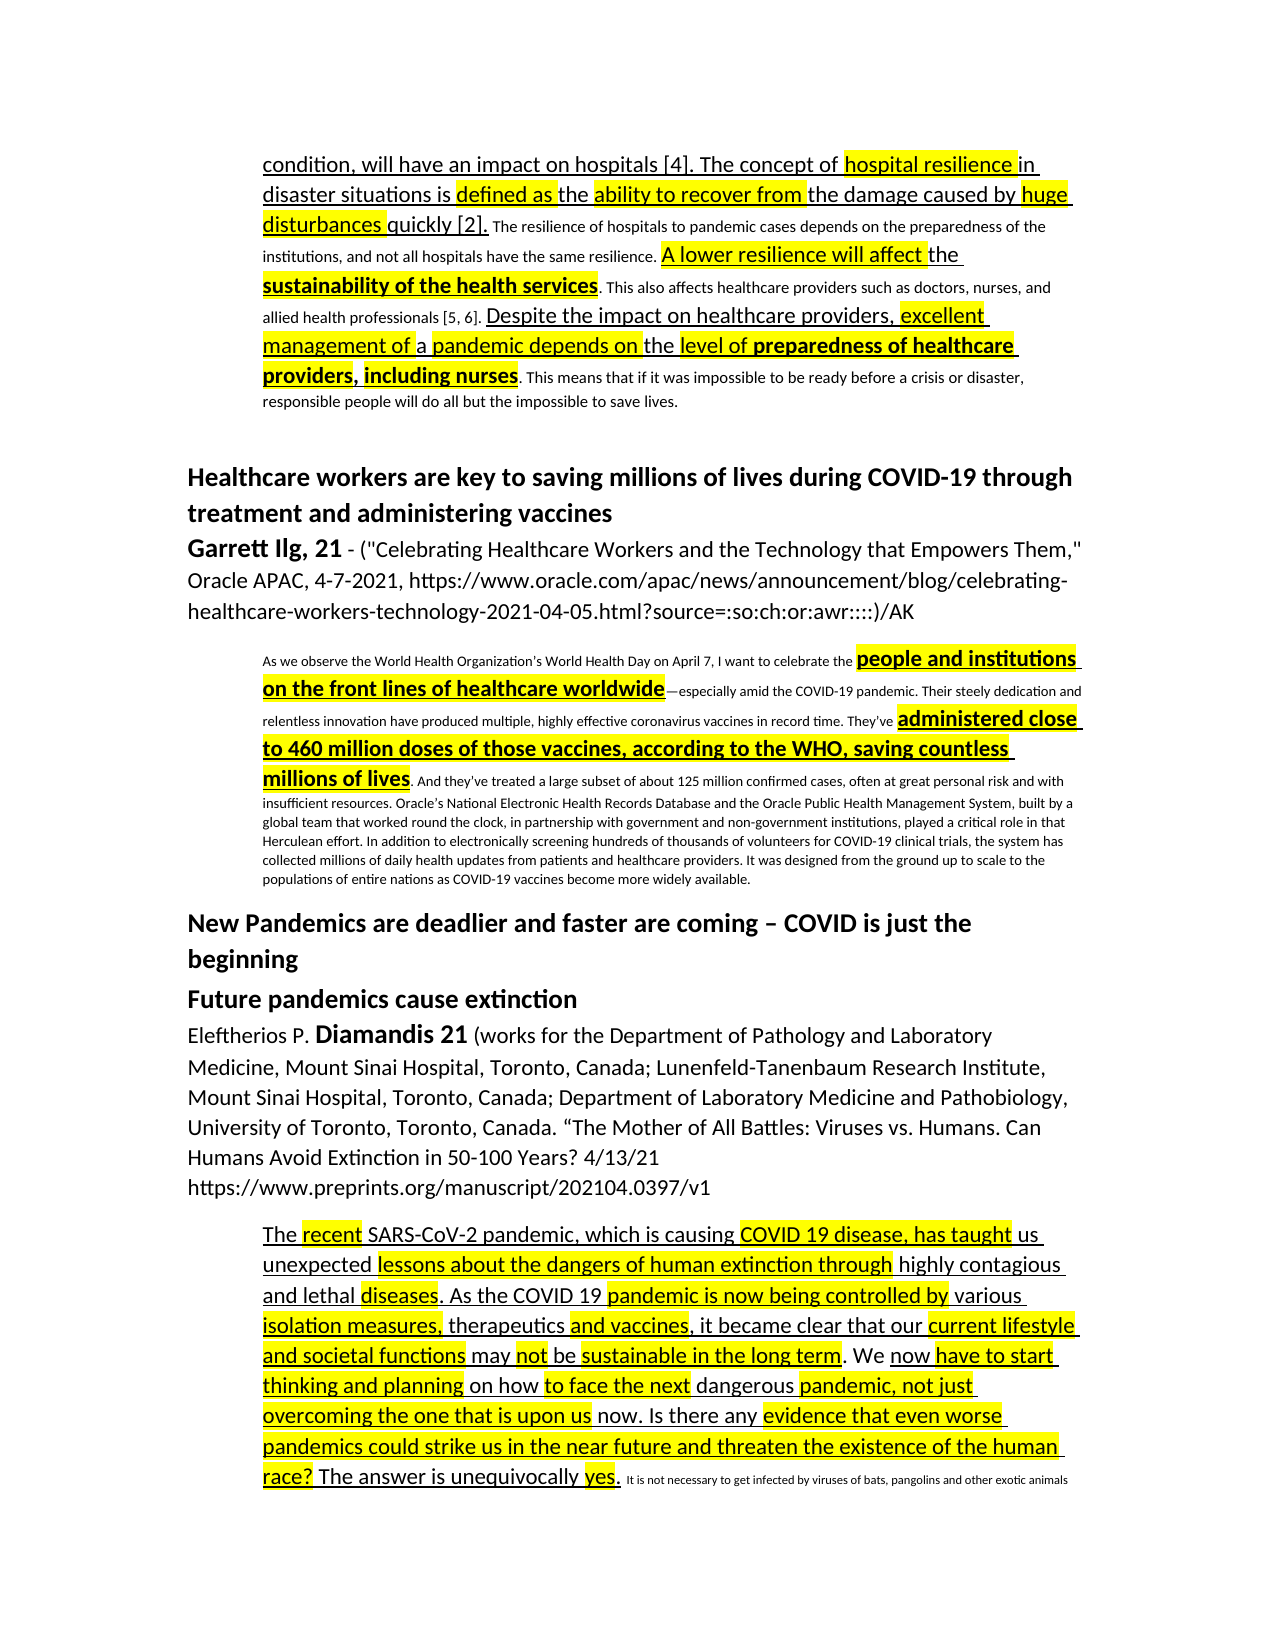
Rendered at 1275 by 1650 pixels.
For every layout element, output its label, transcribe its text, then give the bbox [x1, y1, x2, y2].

subtitle Healthcare workers are key to saving millions of lives during COVID-19 through treatment and administering vaccines [187, 460, 1087, 529]
text New Pandemics are deadlier and faster are coming – COVID is just the beginning [187, 906, 1087, 975]
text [262, 150, 1087, 411]
text Eleftherios P. Diamandis 21 (works for the Department of Pathology and Laboratory Medicine, Mount Sinai Hospital, Toronto, Canada; Lunenfeld-Tanenbaum Research Institute, Mount Sinai Hospital, Toronto, Canada; Department of Laboratory Medicine and Pathobiology, University of Toronto, Toronto, Canada. “The Mother of All Battles: Viruses vs. Humans. Can Humans Avoid Extinction in 50-100 Years? 4/13/21 https://www.preprints.org/manuscript/202104.0397/v1 [187, 1017, 1087, 1202]
text As we observe the World Health Organization’s World Health Day on April 7, I want to celebrate the people and institutions on the front lines of healthcare worldwide—especially amid the COVID-19 pandemic. Their steely dedication and relentless innovation have produced multiple, highly effective coronavirus vaccines in record time. They’ve administered close to 460 million doses of those vaccines, according to the WHO, saving countless millions of lives. And they’ve treated a large subset of about 125 million confirmed cases, often at great personal risk and with insufficient resources. Oracle’s National Electronic Health Records Database and the Oracle Public Health Management System, built by a global team that worked round the clock, in partnership with government and non-government institutions, played a critical role in that Herculean effort. In addition to electronically screening hundreds of thousands of volunteers for COVID-19 clinical trials, the system has collected millions of daily health updates from patients and healthcare providers. It was designed from the ground up to scale to the populations of entire nations as COVID-19 vaccines become more widely available. [262, 644, 1087, 888]
text Garrett Ilg, 21 - ("Celebrating Healthcare Workers and the Technology that Empowers Them," Oracle APAC, 4-7-2021, https://www.oracle.com/apac/news/announcement/blog/celebrating-healthcare-workers-technology-2021-04-05.html?source=:so:ch:or:awr::::)/AK [187, 531, 1087, 625]
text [262, 1220, 1087, 1490]
text Future pandemics cause extinction [187, 982, 1087, 1015]
